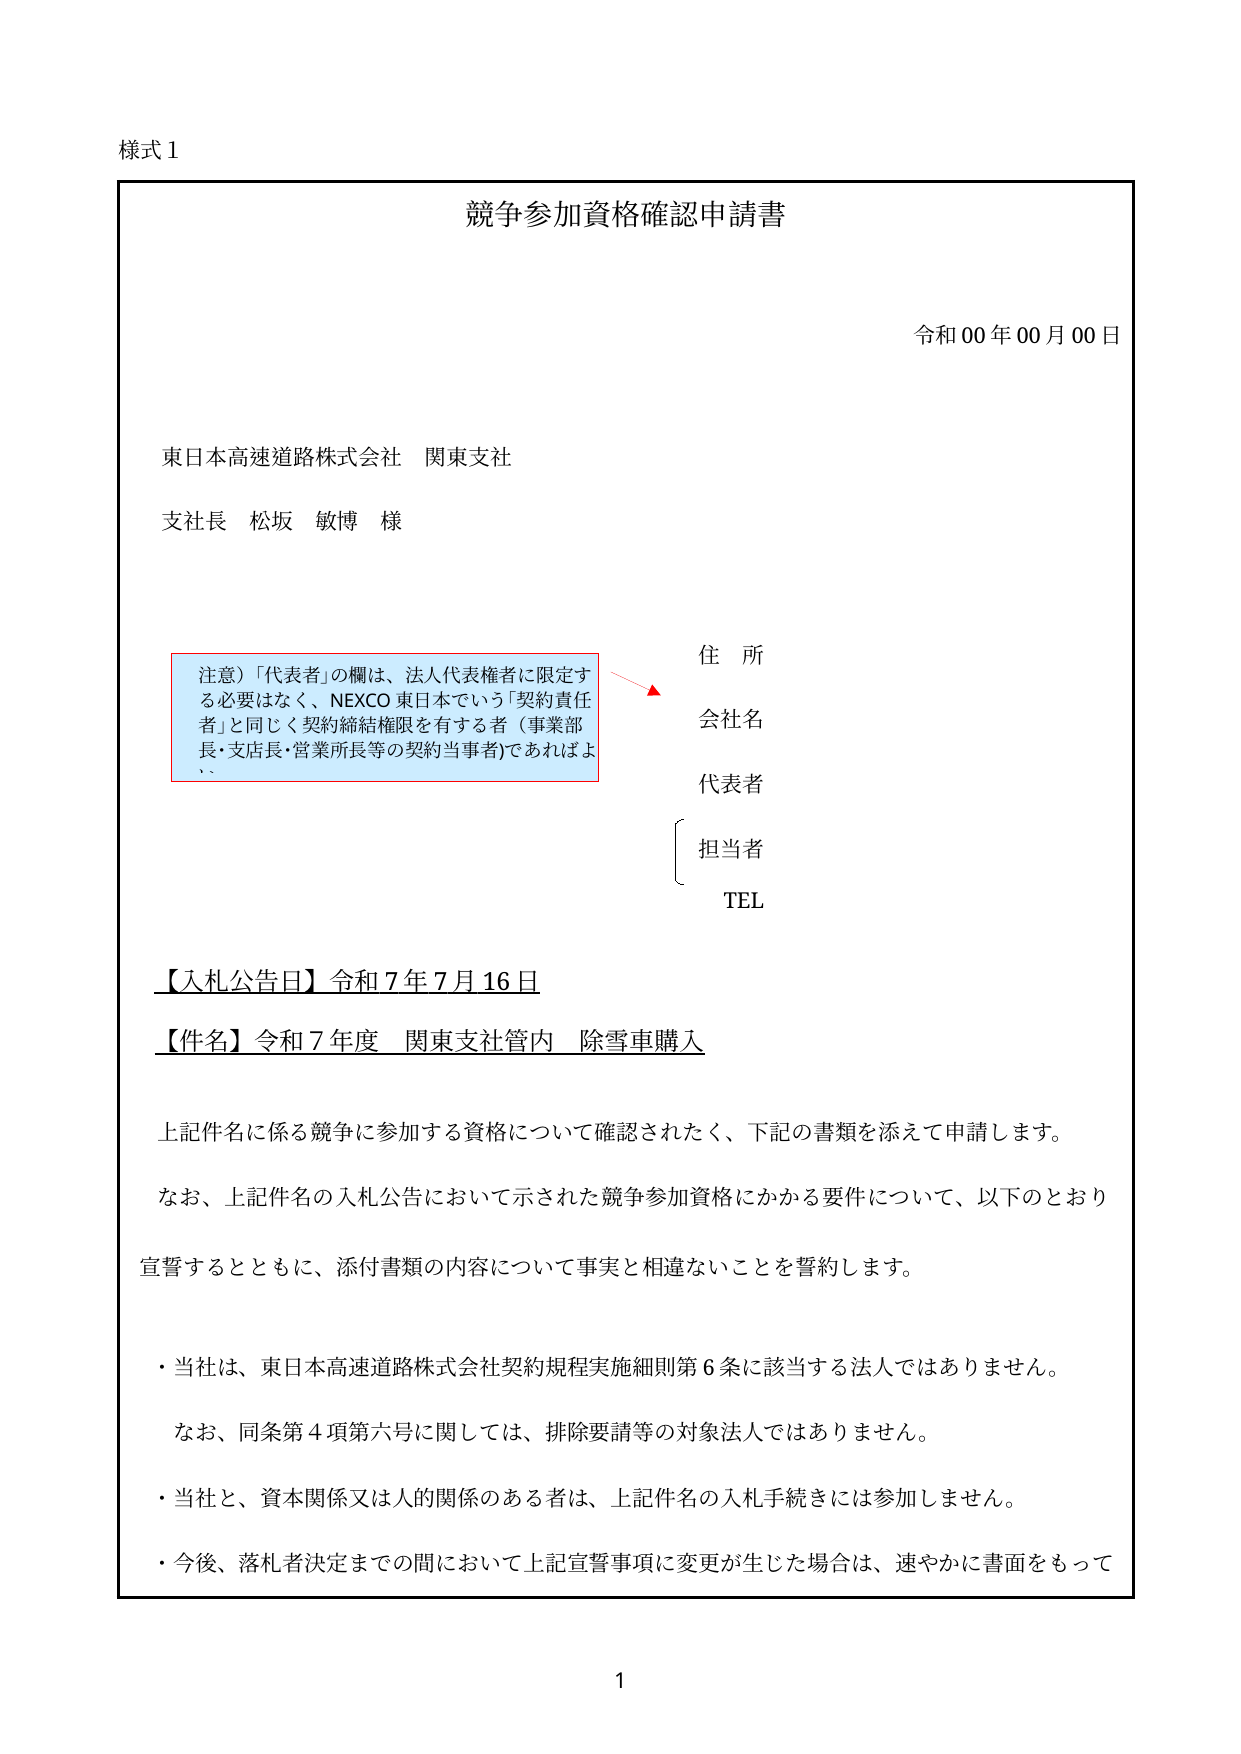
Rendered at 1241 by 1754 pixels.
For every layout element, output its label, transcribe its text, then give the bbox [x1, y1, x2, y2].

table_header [120, 183, 1132, 1596]
text 様式１ [118, 119, 1122, 180]
